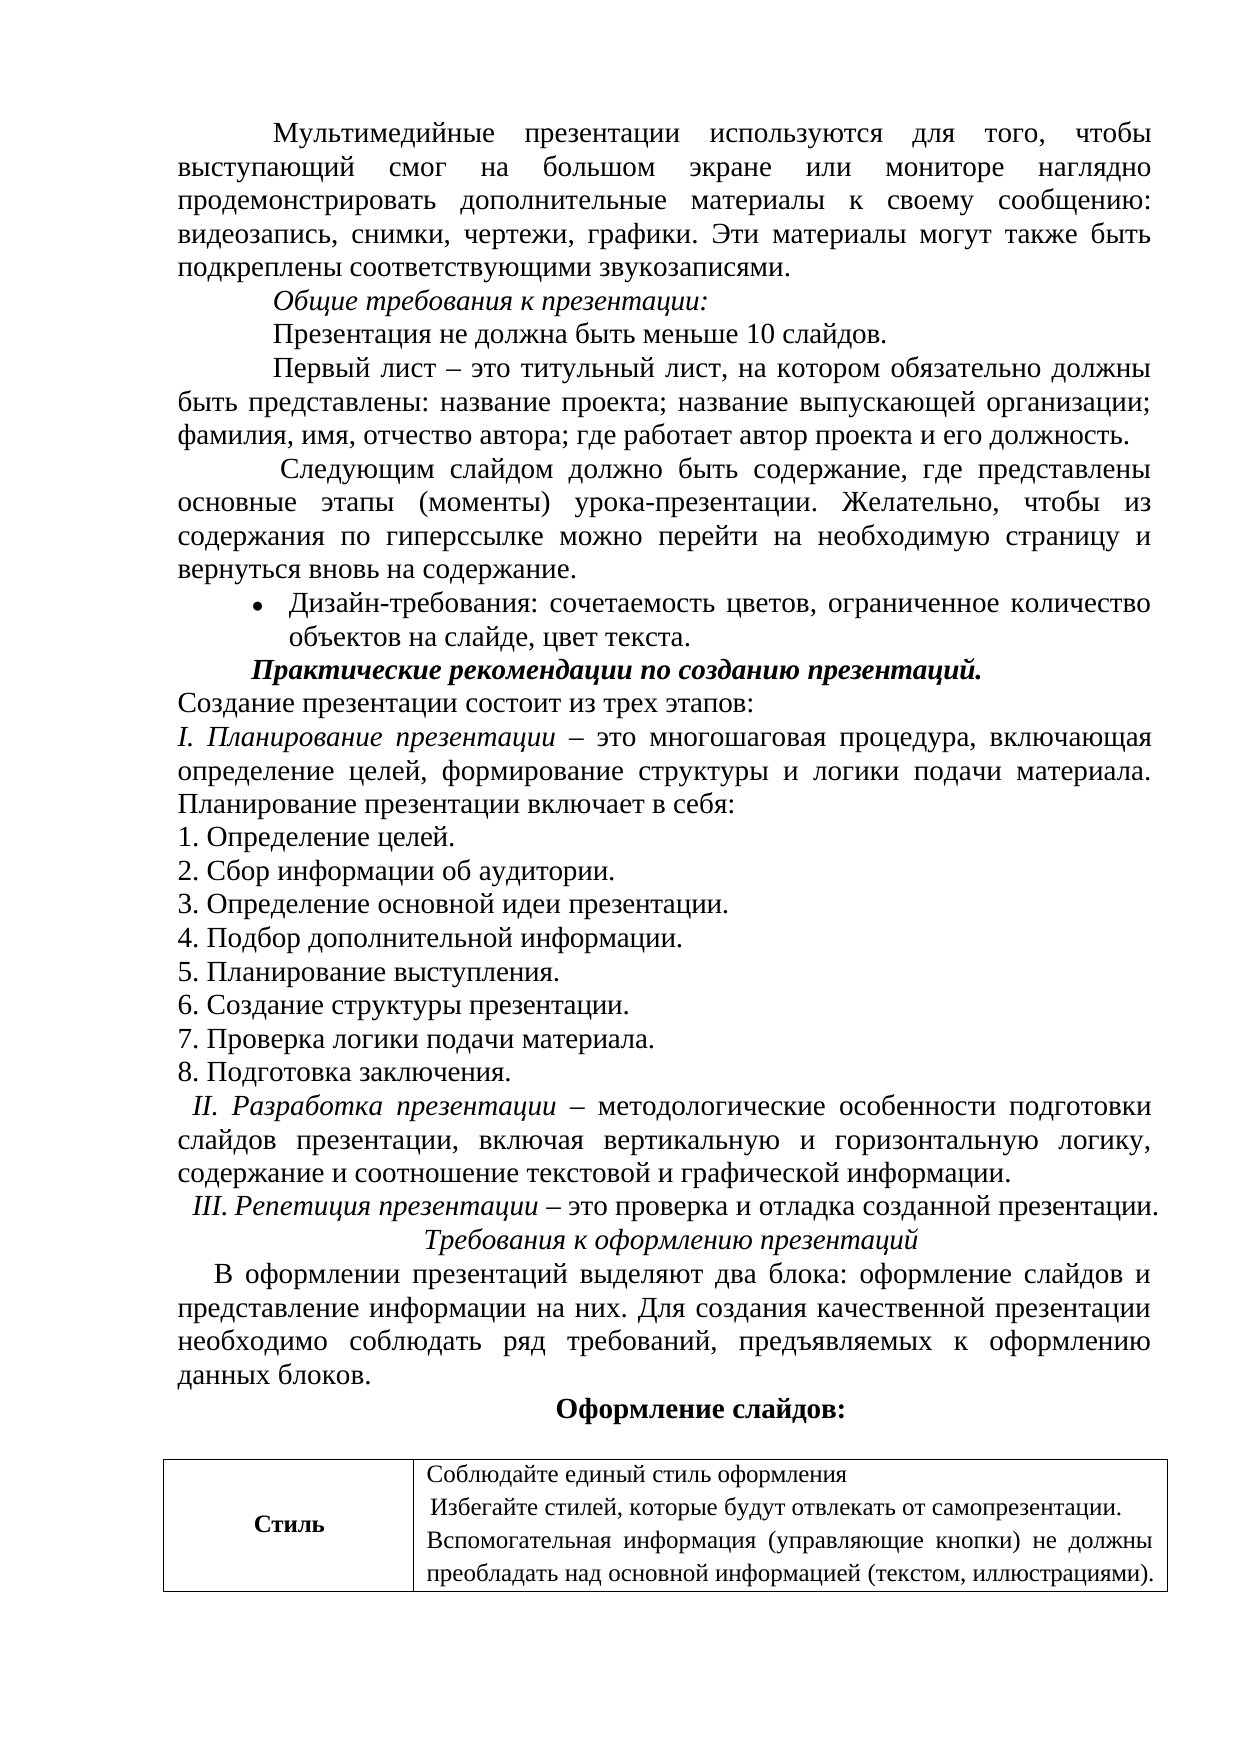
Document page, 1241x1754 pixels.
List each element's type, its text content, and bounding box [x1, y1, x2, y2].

list Планирование презентации – это многошаговая процедура, включающая определение целей, формирование структуры и логики подачи материала. Планирование презентации включает в себя: [177, 719, 1152, 820]
text Оформление слайдов: [555, 1391, 1181, 1424]
table_header Стиль [164, 1460, 413, 1591]
list Проверка логики подачи материала. [177, 1021, 1181, 1055]
text Презентация не должна быть меньше 10 слайдов. [273, 317, 1181, 350]
list Подбор дополнительной информации. [177, 921, 1181, 954]
table_header Соблюдайте единый стиль оформления Избегайте стилей, которые будут отвлекать от самопрезентации. Вспомогательная информация (управляющие кнопки) не должны преобладать над основной информацией (текстом, иллюстрациями). [414, 1460, 1167, 1591]
list Определение целей. [177, 820, 1181, 853]
list Определение основной идеи презентации. [177, 887, 1181, 921]
text Создание презентации состоит из трех этапов: [177, 686, 1181, 719]
list Сбор информации об аудитории. [177, 853, 1181, 887]
list Дизайн-требования: сочетаемость цветов, ограниченное количество объектов на слайде, цвет текста. [251, 585, 1152, 652]
text Следующим слайдом должно быть содержание, где представлены основные этапы (моменты) урока-презентации. Желательно, чтобы из содержания по гиперссылке можно перейти на необходимую страницу и вернуться вновь на содержание. [177, 451, 1152, 585]
text В оформлении презентаций выделяют два блока: оформление слайдов и представление информации на них. Для создания качественной презентации необходимо соблюдать ряд требований, предъявляемых к оформлению данных блоков. [177, 1256, 1151, 1391]
list Подготовка заключения. [177, 1055, 1181, 1088]
text Требования к оформлению презентаций [423, 1223, 1181, 1256]
list Разработка презентации – методологические особенности подготовки слайдов презентации, включая вертикальную и горизонтальную логику, содержание и соотношение текстовой и графической информации. [177, 1088, 1152, 1189]
subtitle Практические рекомендации по созданию презентаций. [251, 653, 1181, 686]
list Планирование выступления. [177, 954, 1181, 988]
text Первый лист – это титульный лист, на котором обязательно должны быть представлены: название проекта; название выпускающей организации; фамилия, имя, отчество автора; где работает автор проекта и его должность. [177, 350, 1152, 451]
text Мультимедийные презентации используются для того, чтобы выступающий смог на большом экране или мониторе наглядно продемонстрировать дополнительные материалы к своему сообщению: видеозапись, снимки, чертежи, графики. Эти материалы могут также быть подкреплены соответствующими звукозаписями. [177, 115, 1152, 283]
text Общие требования к презентации: [273, 283, 1181, 317]
list Создание структуры презентации. [177, 988, 1181, 1021]
list Репетиция презентации – это проверка и отладка созданной презентации. [192, 1189, 1181, 1223]
